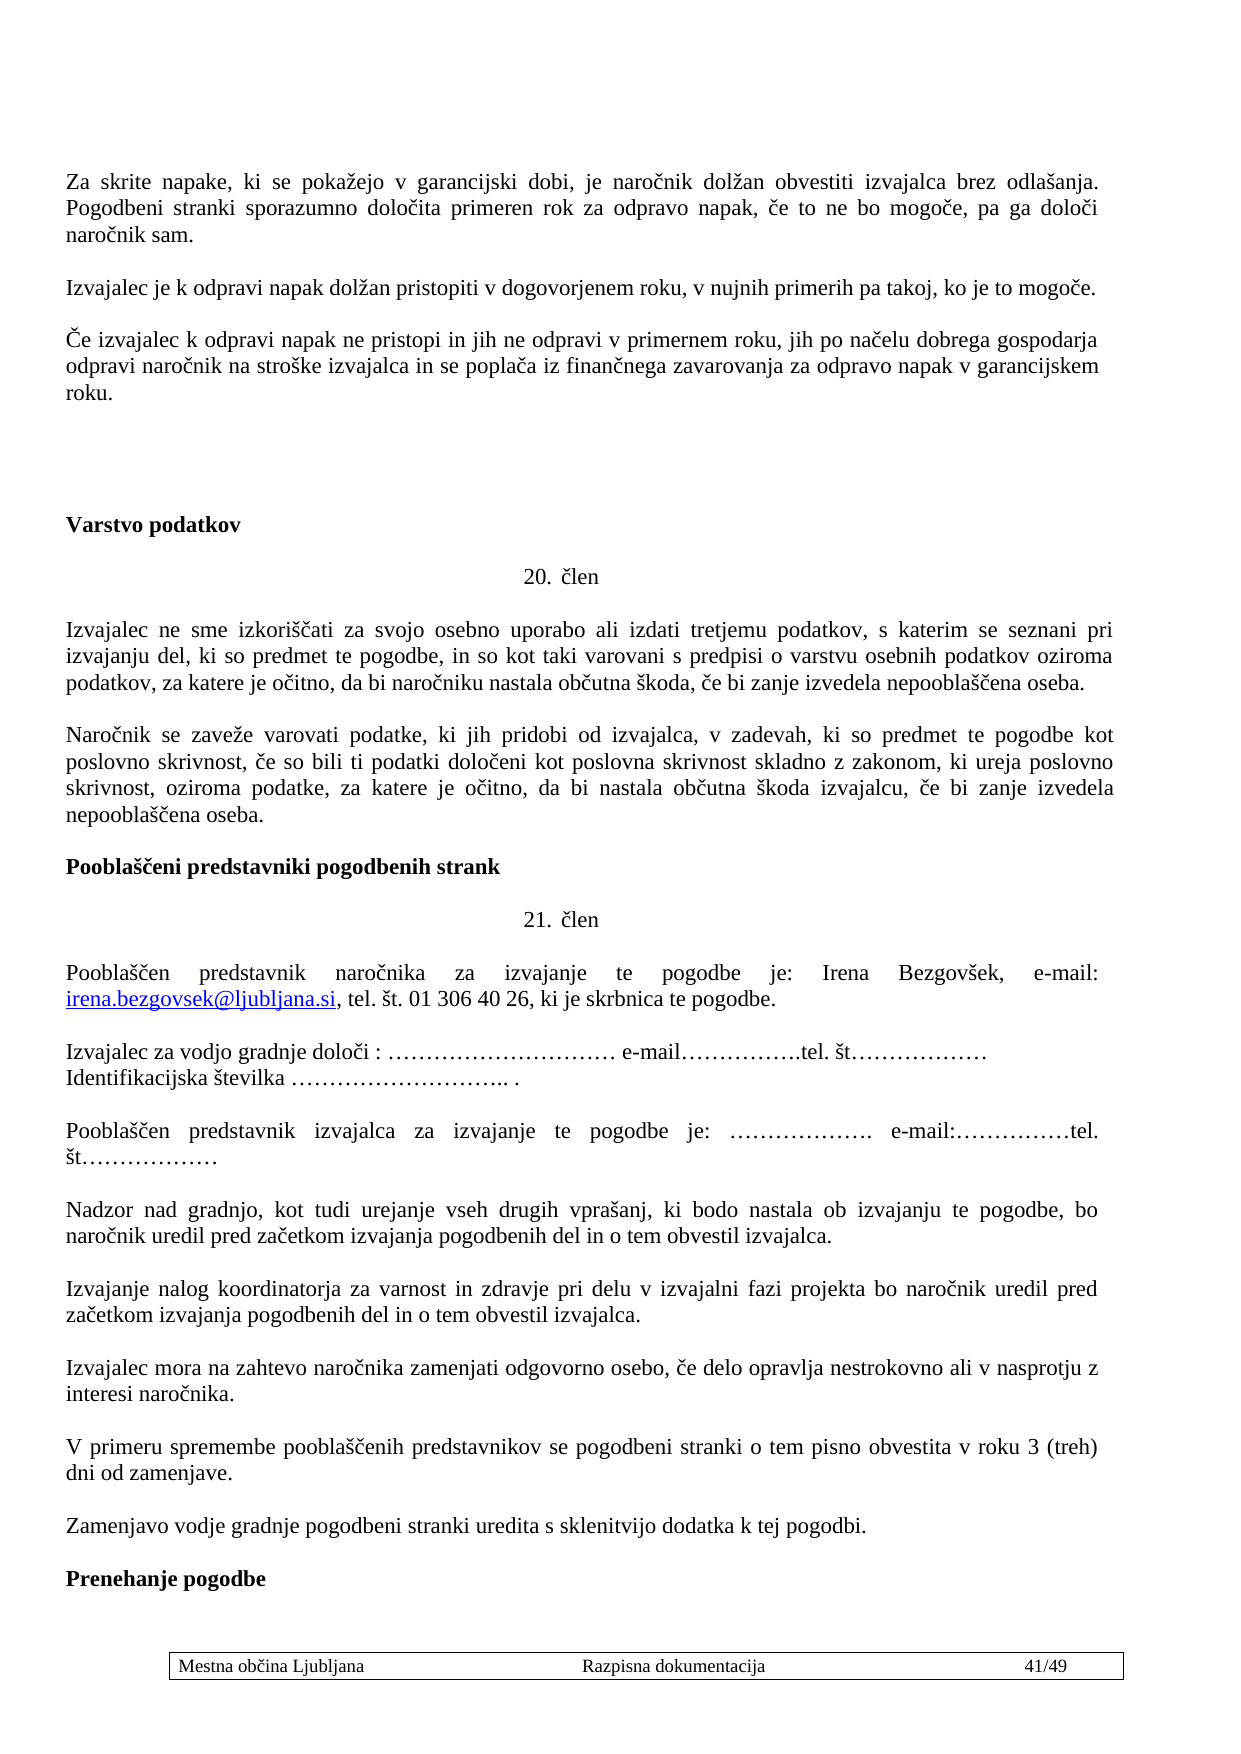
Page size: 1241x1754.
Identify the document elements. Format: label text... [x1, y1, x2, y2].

text Izvajalec ne sme izkoriščati za svojo osebno uporabo ali izdati tretjemu podatkov, s katerim se seznani pri izvajanju del, ki so predmet te pogodbe, in so kot taki varovani s predpisi o varstvu osebnih podatkov oziroma podatkov, za katere je očitno, da bi naročniku nastala občutna škoda, če bi zanje izvedela nepooblaščena oseba. [66, 616, 1115, 695]
text Pooblaščen predstavnik izvajalca za izvajanje te pogodbe je: ………………. e-mail:……………tel. št……………… [66, 1117, 1100, 1169]
text Identifikacijska številka ……………………….. . [66, 1064, 1100, 1091]
list člen [523, 563, 1100, 590]
text Pooblaščen predstavnik naročnika za izvajanje te pogodbe je: Irena Bezgovšek, e-mail: irena.bezgovsek@ljubljana.si, tel. št. 01 306 40 26, ki je skrbnica te pogodbe. [66, 959, 1100, 1011]
text Pooblaščeni predstavniki pogodbenih strank [66, 853, 1100, 880]
text Zamenjavo vodje gradnje pogodbeni stranki uredita s sklenitvijo dodatka k tej pogodbi. [66, 1512, 1100, 1538]
text Nadzor nad gradnjo, kot tudi urejanje vseh drugih vprašanj, ki bodo nastala ob izvajanju te pogodbe, bo naročnik uredil pred začetkom izvajanja pogodbenih del in o tem obvestil izvajalca. [66, 1196, 1100, 1249]
text Izvajalec mora na zahtevo naročnika zamenjati odgovorno osebo, če delo opravlja nestrokovno ali v nasprotju z interesi naročnika. [66, 1354, 1100, 1407]
text Izvajalec je k odpravi napak dolžan pristopiti v dogovorjenem roku, v nujnih primerih pa takoj, ko je to mogoče. [66, 273, 1100, 300]
list člen [523, 906, 1100, 932]
text Za skrite napake, ki se pokažejo v garancijski dobi, je naročnik dolžan obvestiti izvajalca brez odlašanja. Pogodbeni stranki sporazumno določita primeren rok za odpravo napak, če to ne bo mogoče, pa ga določi naročnik sam. [66, 168, 1100, 247]
text Če izvajalec k odpravi napak ne pristopi in jih ne odpravi v primernem roku, jih po načelu dobrega gospodarja odpravi naročnik na stroške izvajalca in se poplača iz finančnega zavarovanja za odpravo napak v garancijskem roku. [66, 326, 1100, 405]
text Izvajanje nalog koordinatorja za varnost in zdravje pri delu v izvajalni fazi projekta bo naročnik uredil pred začetkom izvajanja pogodbenih del in o tem obvestil izvajalca. [66, 1275, 1100, 1328]
text Varstvo podatkov [66, 511, 1100, 537]
text V primeru spremembe pooblaščenih predstavnikov se pogodbeni stranki o tem pisno obvestita v roku 3 (treh) dni od zamenjave. [66, 1433, 1100, 1486]
text Izvajalec za vodjo gradnje določi : ………………………… e-mail…………….tel. št……………… [66, 1038, 1100, 1064]
text Naročnik se zaveže varovati podatke, ki jih pridobi od izvajalca, v zadevah, ki so predmet te pogodbe kot poslovno skrivnost, če so bili ti podatki določeni kot poslovna skrivnost skladno z zakonom, ki ureja poslovno skrivnost, oziroma podatke, za katere je očitno, da bi nastala občutna škoda izvajalcu, če bi zanje izvedela nepooblaščena oseba. [66, 722, 1115, 827]
text Prenehanje pogodbe [66, 1565, 1100, 1591]
